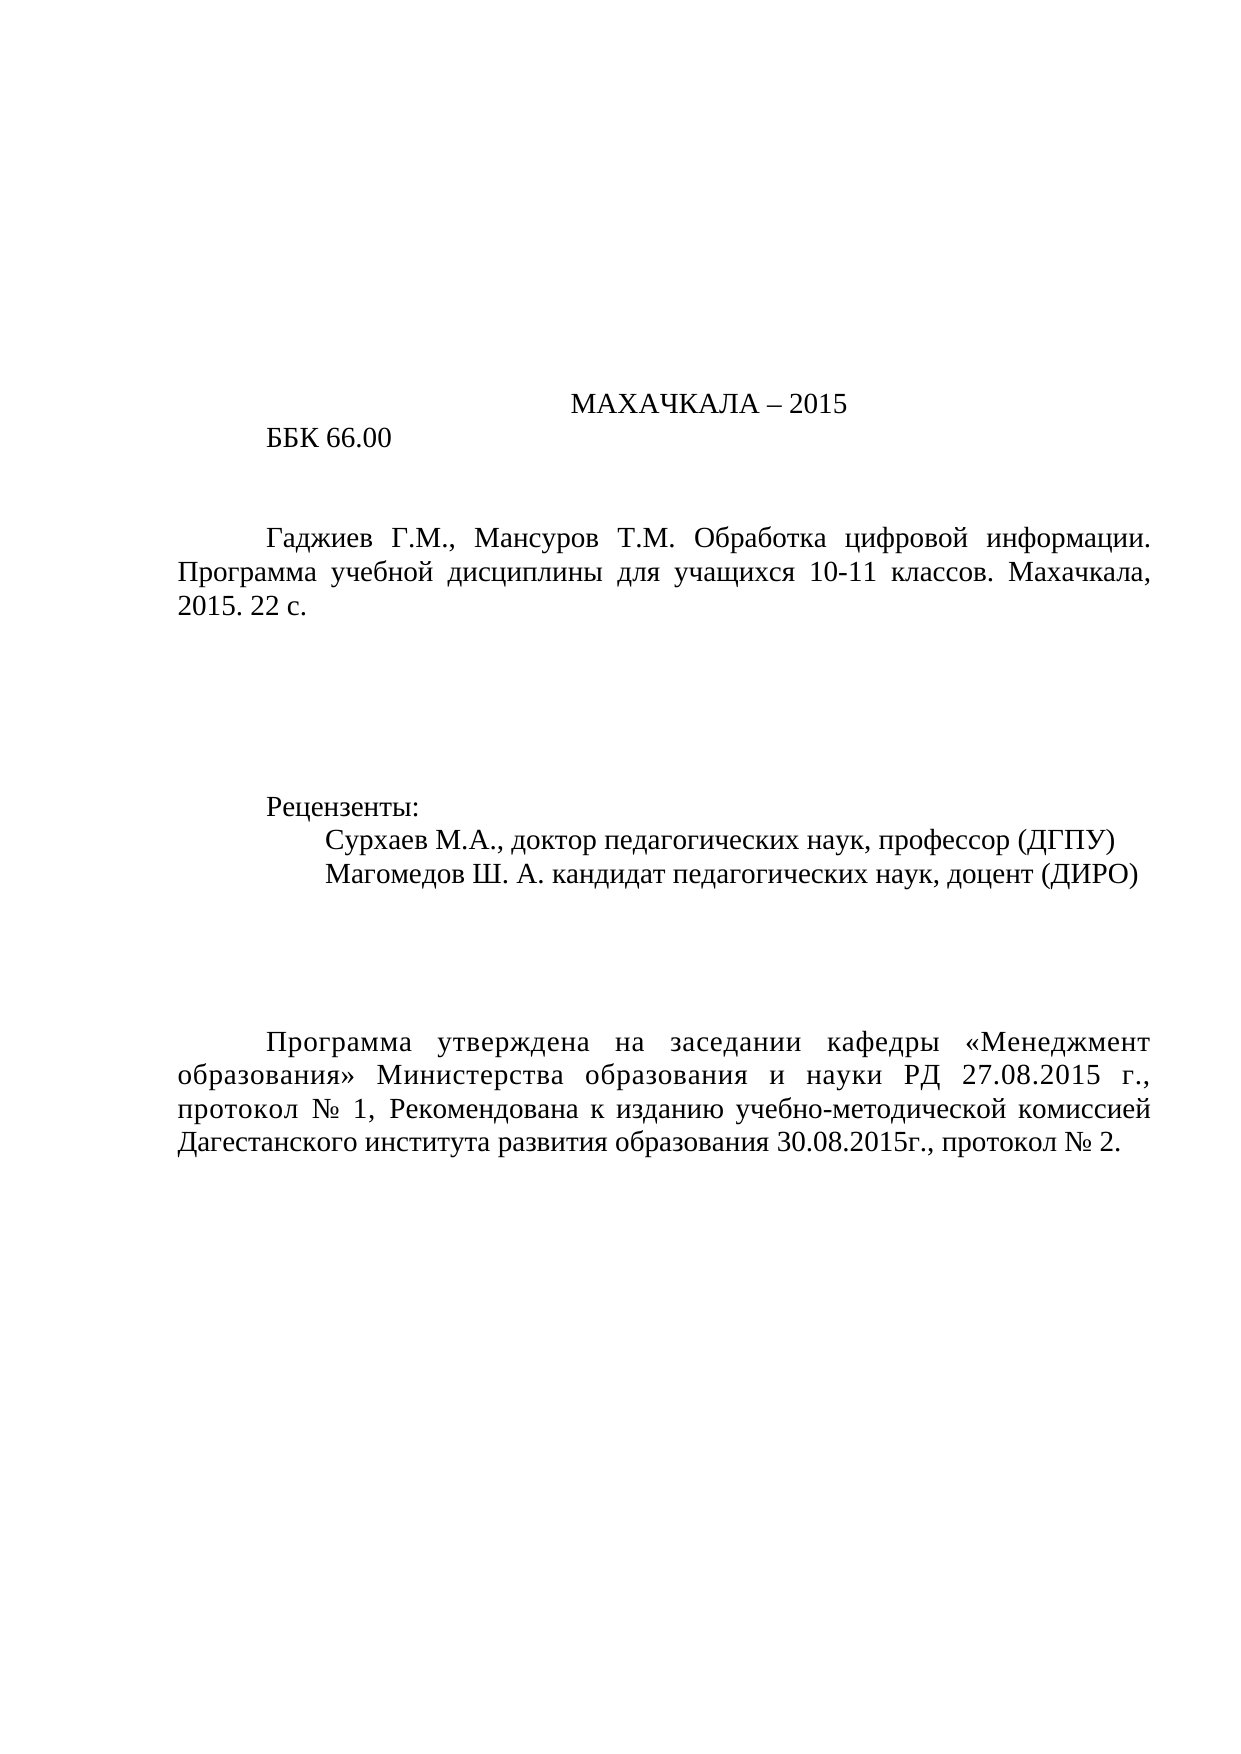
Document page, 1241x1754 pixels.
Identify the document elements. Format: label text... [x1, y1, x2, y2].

text ББК 66.00 [177, 420, 1152, 453]
text Программа утверждена на заседании кафедры «Менеджмент образования» Министерства образования и науки РД 27.08.2015 г., протокол № 1, Рекомендована к изданию учебно-методической комиссией Дагестанского института развития образования 30.08.2015г., протокол № 2. [177, 1024, 1152, 1158]
text МАХАЧКАЛА – 2015 [177, 386, 1152, 420]
text Гаджиев Г.М., Мансуров Т.М. Обработка цифровой информации. Программа учебной дисциплины для учащихся 10-11 классов. Махачкала, 2015. 22 с. [177, 521, 1152, 621]
text Сурхаев М.А., доктор педагогических наук, профессор (ДГПУ) [177, 822, 1152, 856]
text Рецензенты: [177, 789, 1152, 822]
text Магомедов Ш. А. кандидат педагогических наук, доцент (ДИРО) [177, 856, 1152, 889]
